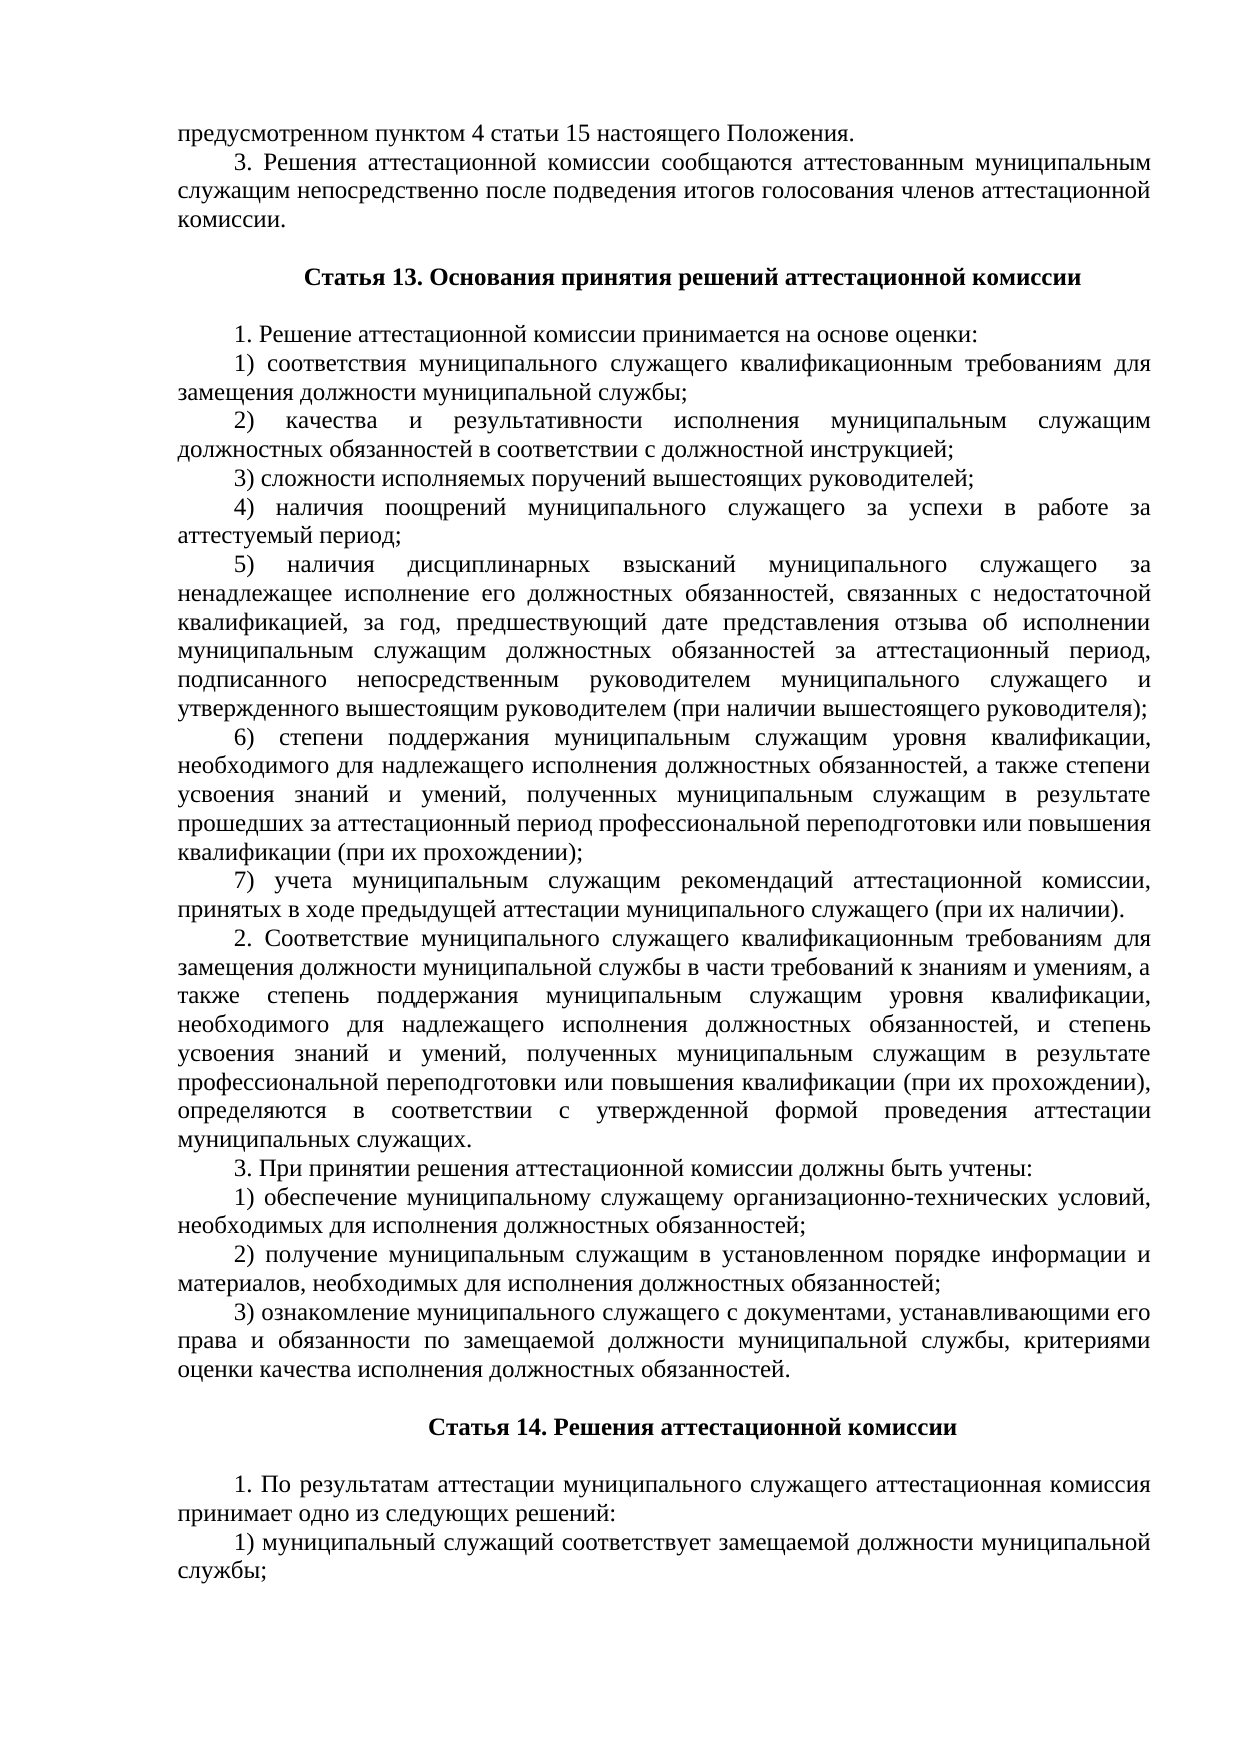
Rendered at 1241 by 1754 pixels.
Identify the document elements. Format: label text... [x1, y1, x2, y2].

text 1) соответствия муниципального служащего квалификационным требованиям для замещения должности муниципальной службы; [177, 348, 1152, 406]
text 2) получение муниципальным служащим в установленном порядке информации и материалов, необходимых для исполнения должностных обязанностей; [177, 1239, 1152, 1297]
text 3. Решения аттестационной комиссии сообщаются аттестованным муниципальным служащим непосредственно после подведения итогов голосования членов аттестационной комиссии. [177, 147, 1152, 233]
text 7) учета муниципальным служащим рекомендаций аттестационной комиссии, принятых в ходе предыдущей аттестации муниципального служащего (при их наличии). [177, 866, 1152, 923]
text 1) муниципальный служащий соответствует замещаемой должности муниципальной службы; [177, 1527, 1152, 1584]
text 4) наличия поощрений муниципального служащего за успехи в работе за аттестуемый период; [177, 492, 1152, 549]
text 1. По результатам аттестации муниципального служащего аттестационная комиссия принимает одно из следующих решений: [177, 1469, 1152, 1527]
text 2) качества и результативности исполнения муниципальным служащим должностных обязанностей в соответствии с должностной инструкцией; [177, 406, 1152, 463]
text 2. Соответствие муниципального служащего квалификационным требованиям для замещения должности муниципальной службы в части требований к знаниям и умениям, а также степень поддержания муниципальным служащим уровня квалификации, необходимого для надлежащего исполнения должностных обязанностей, и степень усвоения знаний и умений, полученных муниципальным служащим в результате профессиональной переподготовки или повышения квалификации (при их прохождении), определяются в соответствии с утвержденной формой проведения аттестации муниципальных служащих. [177, 923, 1152, 1153]
text 6) степени поддержания муниципальным служащим уровня квалификации, необходимого для надлежащего исполнения должностных обязанностей, а также степени усвоения знаний и умений, полученных муниципальным служащим в результате прошедших за аттестационный период профессиональной переподготовки или повышения квалификации (при их прохождении); [177, 722, 1152, 866]
text 3) ознакомление муниципального служащего с документами, устанавливающими его права и обязанности по замещаемой должности муниципальной службы, критериями оценки качества исполнения должностных обязанностей. [177, 1297, 1152, 1383]
text 3) сложности исполняемых поручений вышестоящих руководителей; [177, 463, 1152, 492]
text 1. Решение аттестационной комиссии принимается на основе оценки: [177, 319, 1152, 348]
title Статья 13. Основания принятия решений аттестационной комиссии [177, 262, 1152, 291]
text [177, 118, 1152, 147]
text 5) наличия дисциплинарных взысканий муниципального служащего за ненадлежащее исполнение его должностных обязанностей, связанных с недостаточной квалификацией, за год, предшествующий дате представления отзыва об исполнении муниципальным служащим должностных обязанностей за аттестационный период, подписанного непосредственным руководителем муниципального служащего и утвержденного вышестоящим руководителем (при наличии вышестоящего руководителя); [177, 549, 1152, 722]
title Статья 14. Решения аттестационной комиссии [177, 1412, 1152, 1441]
text 3. При принятии решения аттестационной комиссии должны быть учтены: [177, 1153, 1152, 1182]
text 1) обеспечение муниципальному служащему организационно-технических условий, необходимых для исполнения должностных обязанностей; [177, 1182, 1152, 1239]
